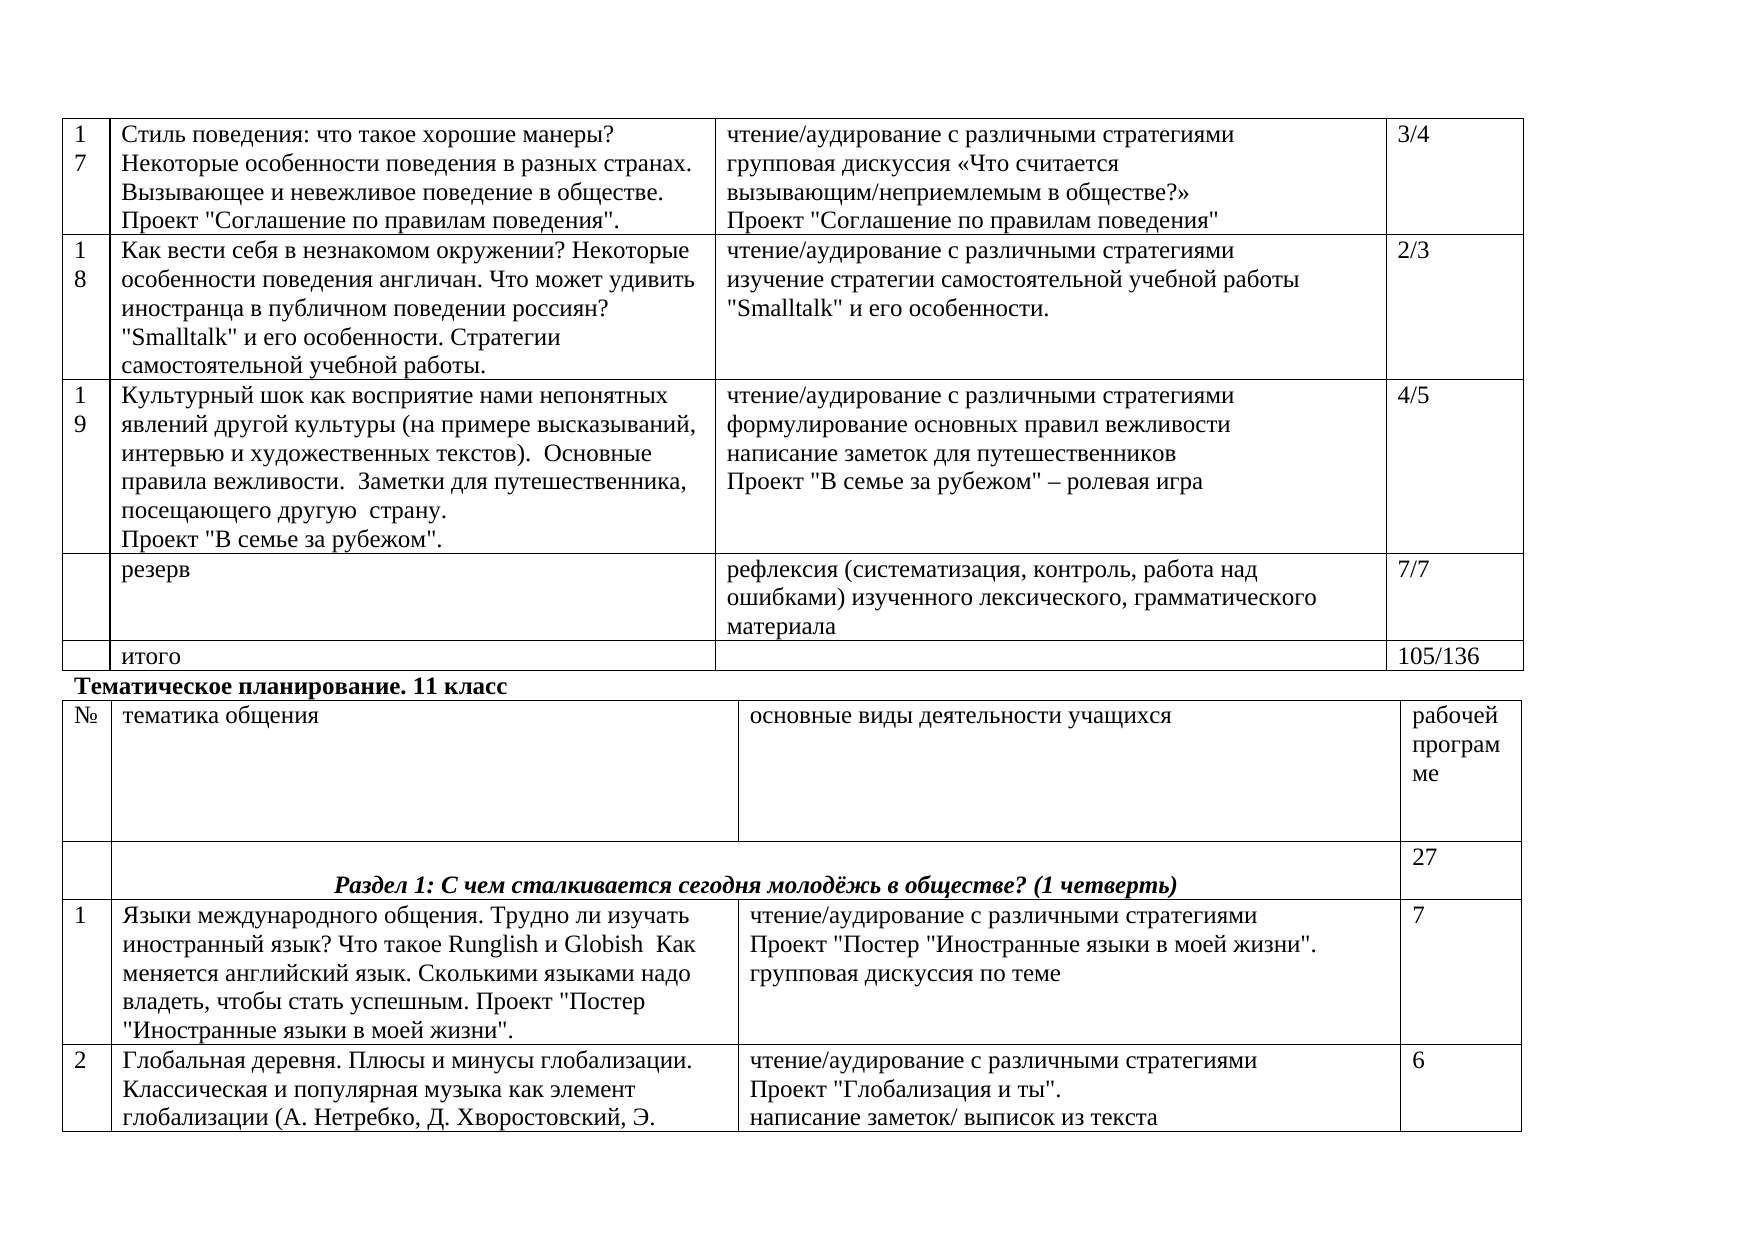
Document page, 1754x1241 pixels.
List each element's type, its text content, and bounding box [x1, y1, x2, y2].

table_cell Раздел 1: С чем сталкивается сегодня молодёжь в обществе? (1 четверть) [112, 842, 1400, 899]
table_cell 105/136 [1387, 641, 1523, 670]
table_cell 19 [63, 380, 109, 553]
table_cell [112, 1045, 738, 1131]
table_cell 27 [1401, 842, 1521, 899]
table_cell итого [111, 641, 715, 670]
table_cell 17 [63, 119, 109, 234]
text Тематическое планирование. 11 класс [74, 671, 1709, 699]
table_cell 6 [1401, 1045, 1521, 1131]
table_cell 2 [63, 1045, 111, 1131]
table_cell чтение/аудирование с различными стратегиями изучение стратегии самостоятельной учебной работы "Smalltalk" и его особенности. [716, 235, 1386, 379]
table_cell чтение/аудирование с различными стратегиями групповая дискуссия «Что считается вызывающим/неприемлемым в обществе?» Проект "Соглашение по правилам поведения" [716, 119, 1386, 234]
table_cell [63, 554, 109, 640]
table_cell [739, 1045, 1400, 1131]
table_cell 4/5 [1387, 380, 1523, 553]
table_header тематика общения [112, 701, 738, 841]
table_cell 1 [63, 900, 111, 1044]
table_header рабочей программе [1401, 701, 1521, 841]
table_cell чтение/аудирование с различными стратегиями Проект "Постер "Иностранные языки в моей жизни". групповая дискуссия по теме [739, 900, 1400, 1044]
table_cell 7/7 [1387, 554, 1523, 640]
table_cell Стиль поведения: что такое хорошие манеры? Некоторые особенности поведения в разных странах. Вызывающее и невежливое поведение в обществе. Проект "Соглашение по правилам поведения". [111, 119, 715, 234]
table_cell Культурный шок как восприятие нами непонятных явлений другой культуры (на примере высказываний, интервью и художественных текстов). Основные правила вежливости. Заметки для путешественника, посещающего другую страну. Проект "В семье за рубежом". [111, 380, 715, 553]
table_cell 18 [63, 235, 109, 379]
table_cell резерв [111, 554, 715, 640]
table_cell [716, 641, 1386, 670]
table_cell [63, 842, 111, 899]
table_cell рефлексия (систематизация, контроль, работа над ошибками) изученного лексического, грамматического материала [716, 554, 1386, 640]
table_cell 2/3 [1387, 235, 1523, 379]
table_cell чтение/аудирование с различными стратегиями формулирование основных правил вежливости написание заметок для путешественников Проект "В семье за рубежом" – ролевая игра [716, 380, 1386, 553]
table_cell Языки международного общения. Трудно ли изучать иностранный язык? Что такое Runglish и Globish Как меняется английский язык. Сколькими языками надо владеть, чтобы стать успешным. Проект "Постер "Иностранные языки в моей жизни". [112, 900, 738, 1044]
table_cell 7 [1401, 900, 1521, 1044]
table_header № [63, 701, 111, 841]
table_cell 3/4 [1387, 119, 1523, 234]
table_header основные виды деятельности учащихся [739, 701, 1400, 841]
table_cell Как вести себя в незнакомом окружении? Некоторые особенности поведения англичан. Что может удивить иностранца в публичном поведении россиян? "Smalltalk" и его особенности. Стратегии самостоятельной учебной работы. [111, 235, 715, 379]
table_cell [63, 641, 109, 670]
